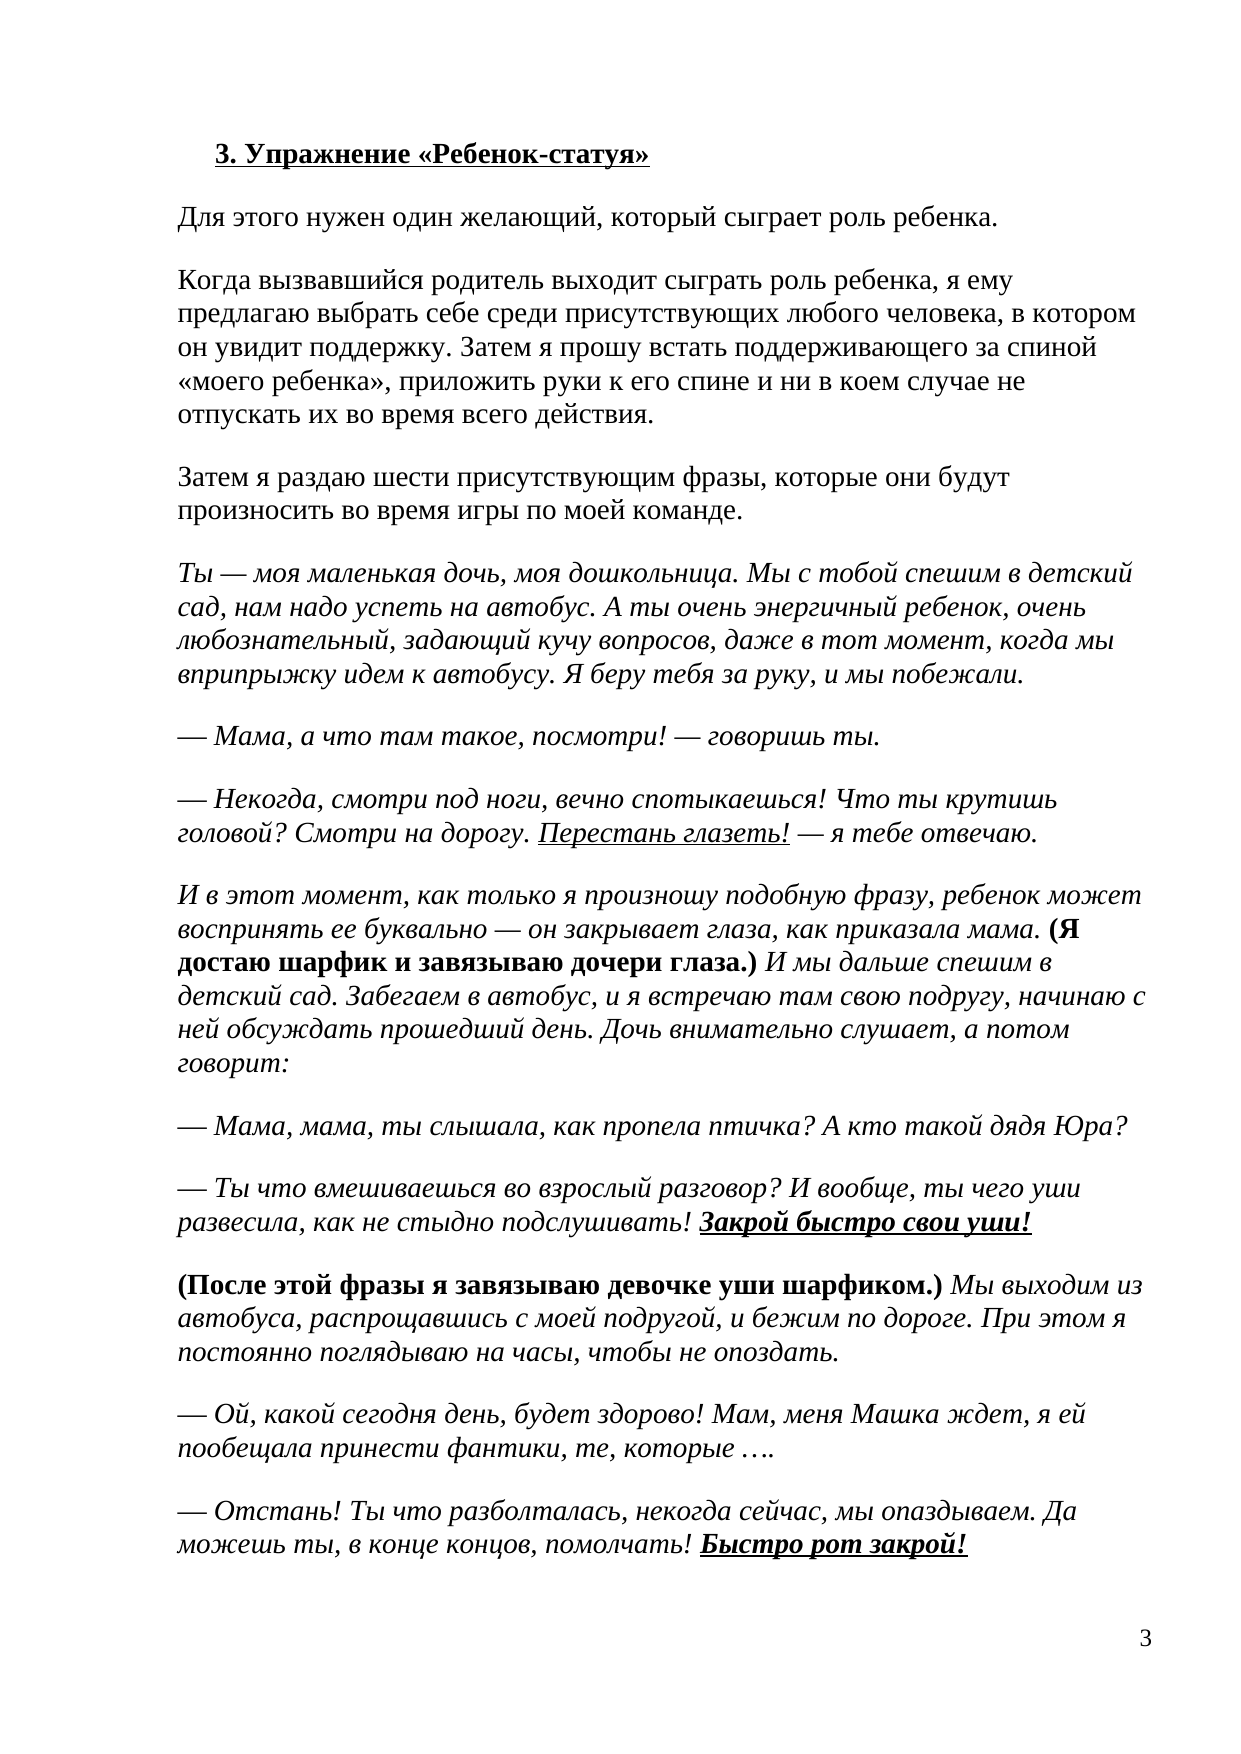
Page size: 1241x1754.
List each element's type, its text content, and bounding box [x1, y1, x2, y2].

text — Ты что вмешиваешься во взрослый разговор? И вообще, ты чего уши развесила, как не стыдно подслушивать! Закрой быстро свои уши! [177, 1171, 1152, 1238]
text — Некогда, смотри под ноги, вечно спотыкаешься! Что ты крутишь головой? Смотри на дорогу. Перестань глазеть! — я тебе отвечаю. [177, 781, 1152, 848]
text И в этот момент, как только я произношу подобную фразу, ребенок может воспринять ее буквально — он закрывает глаза, как приказала мама. (Я достаю шарфик и завязываю дочери глаза.) И мы дальше спешим в детский сад. Забегаем в автобус, и я встречаю там свою подругу, начинаю с ней обсуждать прошедший день. Дочь внимательно слушает, а потом говорит: [177, 877, 1152, 1079]
text (После этой фразы я завязываю девочке уши шарфиком.) Мы выходим из автобуса, распрощавшись с моей подругой, и бежим по дороге. При этом я постоянно поглядываю на часы, чтобы не опоздать. [177, 1267, 1152, 1367]
text 3. Упражнение «Ребенок-статуя» [215, 137, 1152, 170]
text — Отстань! Ты что разболталась, некогда сейчас, мы опаздываем. Да можешь ты, в конце концов, помолчать! Быстро рот закрой! [177, 1493, 1152, 1560]
text — Мама, а что там такое, посмотри! — говоришь ты. [177, 718, 1152, 752]
text Затем я раздаю шести присутствующим фразы, которые они будут произносить во время игры по моей команде. [177, 459, 1152, 526]
text — Ой, какой сегодня день, будет здорово! Мам, меня Машка ждет, я ей пообещала принести фантики, те, которые …. [177, 1397, 1152, 1464]
text — Мама, мама, ты слышала, как пропела птичка? А кто такой дядя Юра? [177, 1108, 1152, 1141]
text Ты — моя маленькая дочь, моя дошкольница. Мы с тобой спешим в детский сад, нам надо успеть на автобус. А ты очень энергичный ребенок, очень любознательный, задающий кучу вопросов, даже в тот момент, когда мы вприпрыжку идем к автобусу. Я беру тебя за руку, и мы побежали. [177, 555, 1152, 689]
text Когда вызвавшийся родитель выходит сыграть роль ребенка, я ему предлагаю выбрать себе среди присутствующих любого человека, в котором он увидит поддержку. Затем я прошу встать поддерживающего за спиной «моего ребенка», приложить руки к его спине и ни в коем случае не отпускать их во время всего действия. [177, 262, 1152, 430]
text Для этого нужен один желающий, который сыграет роль ребенка. [177, 199, 1152, 233]
